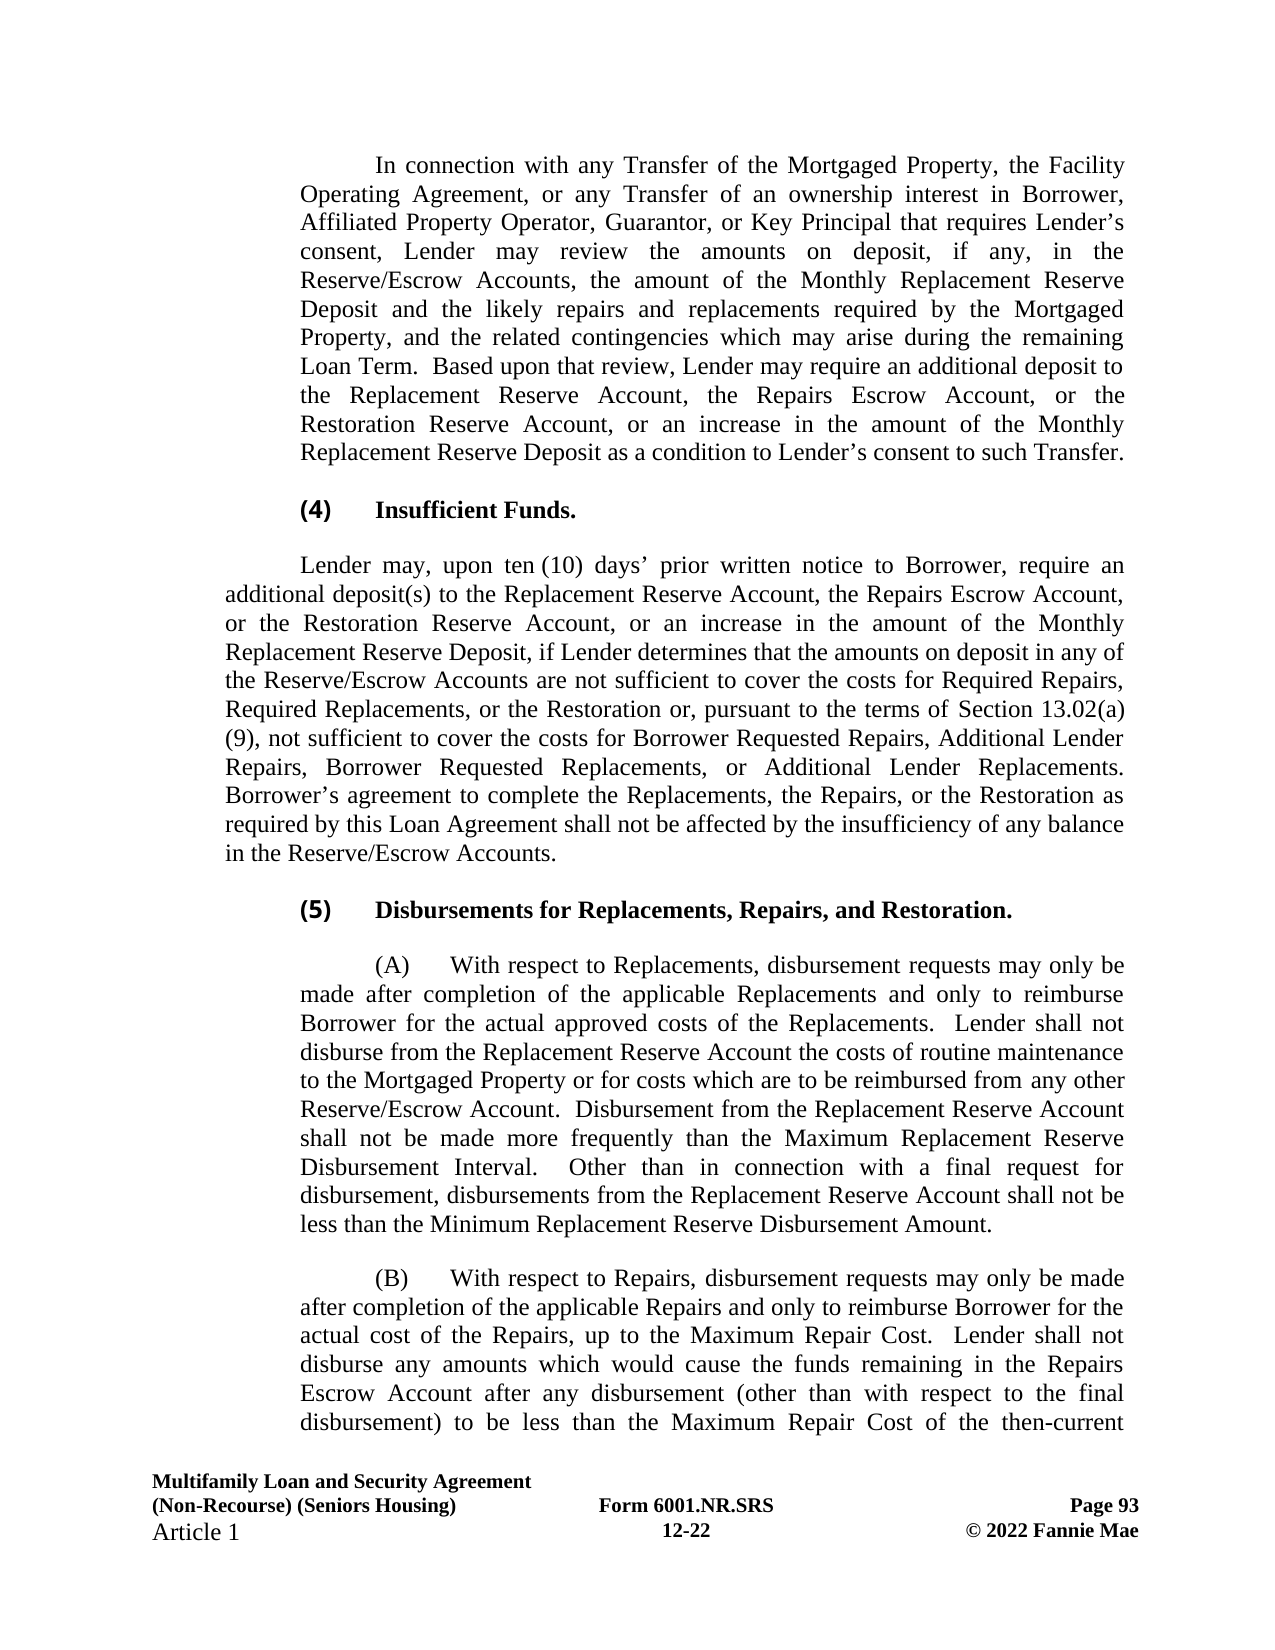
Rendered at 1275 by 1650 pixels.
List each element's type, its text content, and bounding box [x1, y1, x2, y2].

subtitle Disbursements for Replacements, Repairs, and Restoration. [225, 892, 1125, 926]
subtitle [300, 1263, 1125, 1436]
text In connection with any Transfer of the Mortgaged Property, the Facility Operating Agreement, or any Transfer of an ownership interest in Borrower, Affiliated Property Operator, Guarantor, or Key Principal that requires Lender’s consent, Lender may review the amounts on deposit, if any, in the Reserve/Escrow Accounts, the amount of the Monthly Replacement Reserve Deposit and the likely repairs and replacements required by the Mortgaged Property, and the related contingencies which may arise during the remaining Loan Term. Based upon that review, Lender may require an additional deposit to the Replacement Reserve Account, the Repairs Escrow Account, or the Restoration Reserve Account, or an increase in the amount of the Monthly Replacement Reserve Deposit as a condition to Lender’s consent to such Transfer. [300, 150, 1125, 466]
text Lender may, upon ten (10) days’ prior written notice to Borrower, require an additional deposit(s) to the Replacement Reserve Account, the Repairs Escrow Account, or the Restoration Reserve Account, or an increase in the amount of the Monthly Replacement Reserve Deposit, if Lender determines that the amounts on deposit in any of the Reserve/Escrow Accounts are not sufficient to cover the costs for Required Repairs, Required Replacements, or the Restoration or, pursuant to the terms of Section 13.02(a)(9), not sufficient to cover the costs for Borrower Requested Repairs, Additional Lender Repairs, Borrower Requested Replacements, or Additional Lender Replacements. Borrower’s agreement to complete the Replacements, the Repairs, or the Restoration as required by this Loan Agreement shall not be affected by the insufficiency of any balance in the Reserve/Escrow Accounts. [225, 550, 1125, 867]
subtitle With respect to Replacements, disbursement requests may only be made after completion of the applicable Replacements and only to reimburse Borrower for the actual approved costs of the Replacements. Lender shall not disburse from the Replacement Reserve Account the costs of routine maintenance to the Mortgaged Property or for costs which are to be reimbursed from any other Reserve/Escrow Account. Disbursement from the Replacement Reserve Account shall not be made more frequently than the Maximum Replacement Reserve Disbursement Interval. Other than in connection with a final request for disbursement, disbursements from the Replacement Reserve Account shall not be less than the Minimum Replacement Reserve Disbursement Amount. [300, 951, 1125, 1238]
subtitle Insufficient Funds. [225, 491, 1125, 525]
